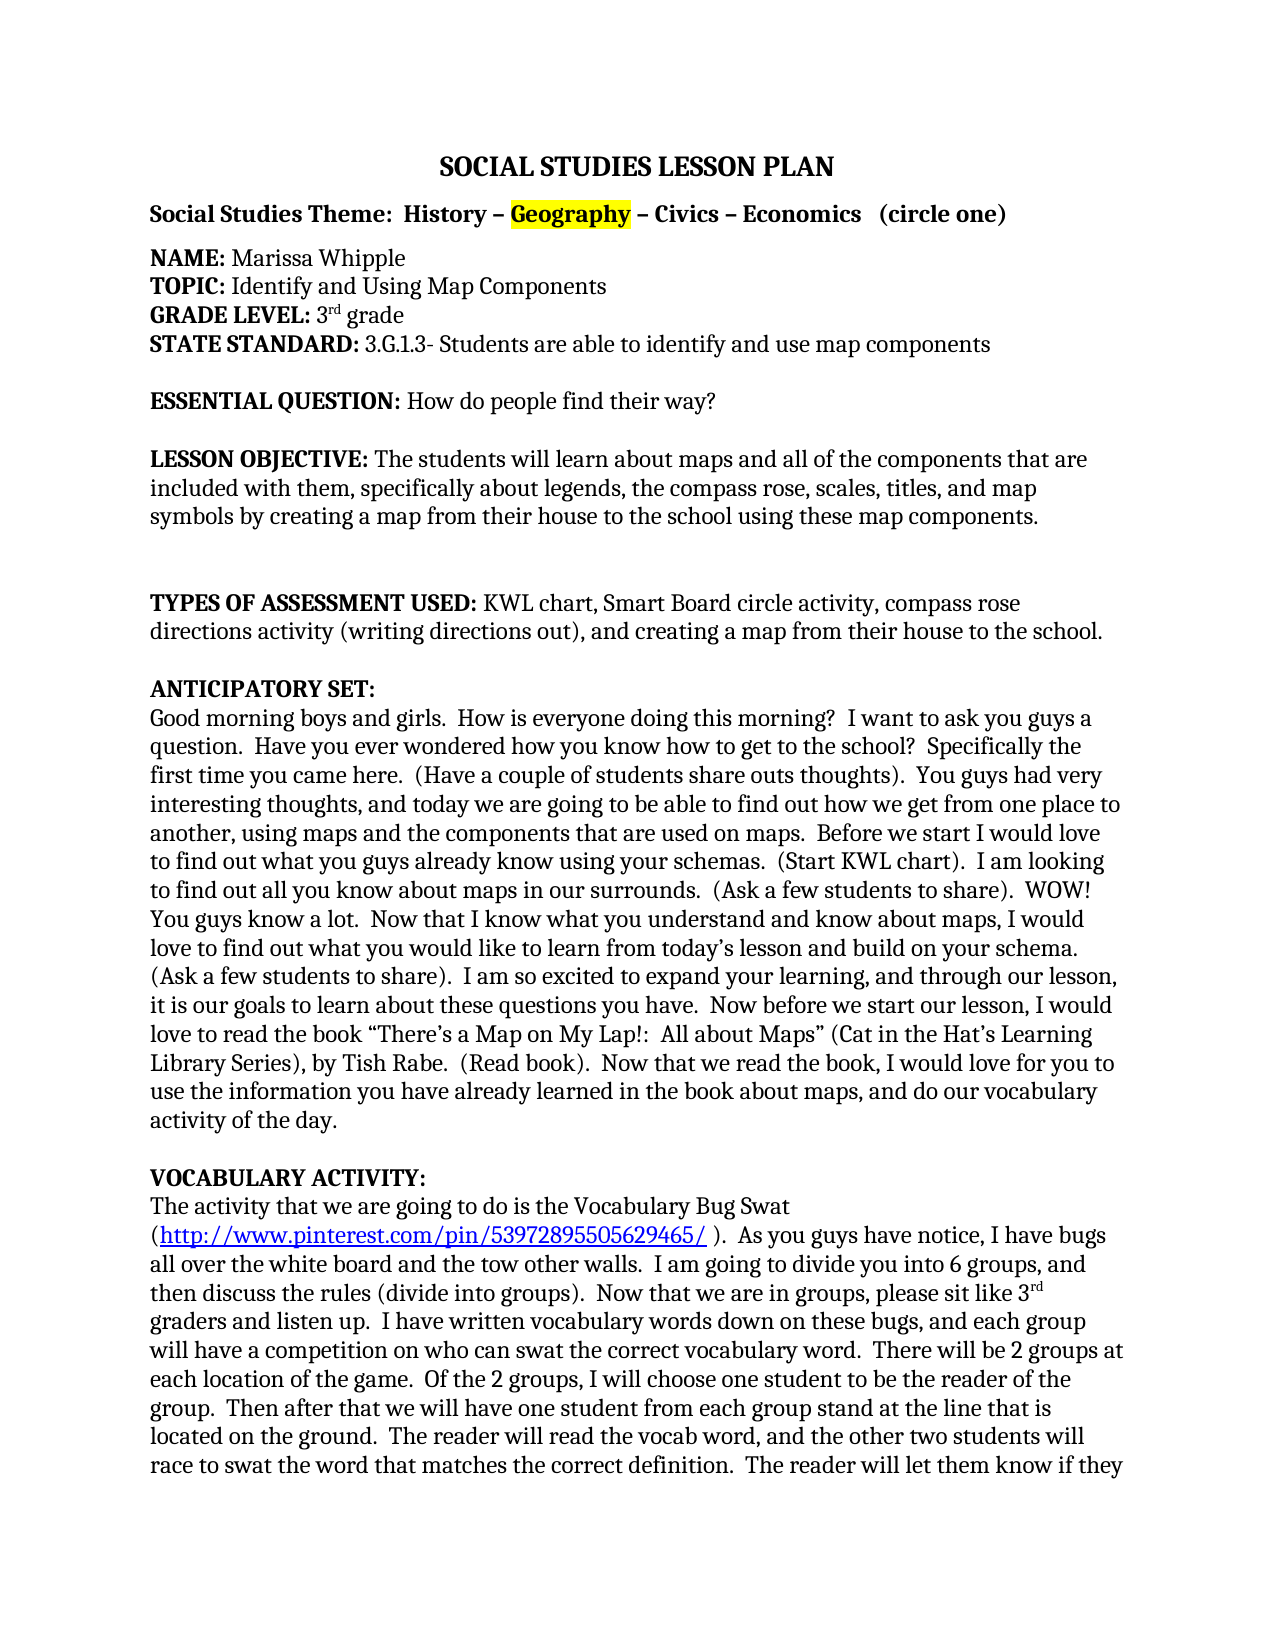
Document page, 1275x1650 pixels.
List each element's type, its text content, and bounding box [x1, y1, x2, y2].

text ESSENTIAL QUESTION: How do people find their way? [150, 387, 1125, 416]
text Good morning boys and girls. How is everyone doing this morning? I want to ask you guys a question. Have you ever wondered how you know how to get to the school? Specifically the first time you came here. (Have a couple of students share outs thoughts). You guys had very interesting thoughts, and today we are going to be able to find out how we get from one place to another, using maps and the components that are used on maps. Before we start I would love to find out what you guys already know using your schemas. (Start KWL chart). I am looking to find out all you know about maps in our surrounds. (Ask a few students to share). WOW! You guys know a lot. Now that I know what you understand and know about maps, I would love to find out what you would like to learn from today’s lesson and build on your schema. (Ask a few students to share). I am so excited to expand your learning, and through our lesson, it is our goals to learn about these questions you have. Now before we start our lesson, I would love to read the book “There’s a Map on My Lap!: All about Maps” (Cat in the Hat’s Learning Library Series), by Tish Rabe. (Read book). Now that we read the book, I would love for you to use the information you have already learned in the book about maps, and do our vocabulary activity of the day. [150, 703, 1125, 1135]
text Social Studies Theme: History – Geography – Civics – Economics (circle one) [150, 200, 511, 229]
text ANTICIPATORY SET: [150, 675, 1125, 703]
text GRADE LEVEL: 3rd grade [150, 301, 1125, 330]
text TOPIC: Identify and Using Map Components [150, 272, 1125, 301]
text Social Studies Theme: History – Geography – Civics – Economics (circle one) [631, 200, 1125, 229]
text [150, 1192, 1125, 1480]
text STATE STANDARD: 3.G.1.3- Students are able to identify and use map components [150, 330, 1125, 358]
text VOCABULARY ACTIVITY: [150, 1163, 1125, 1192]
text LESSON OBJECTIVE: The students will learn about maps and all of the components that are included with them, specifically about legends, the compass rose, scales, titles, and map symbols by creating a map from their house to the school using these map components. [150, 445, 1125, 531]
text SOCIAL STUDIES LESSON PLAN [150, 150, 1125, 183]
text TYPES OF ASSESSMENT USED: KWL chart, Smart Board circle activity, compass rose directions activity (writing directions out), and creating a map from their house to the school. [150, 588, 1125, 646]
text NAME: Marissa Whipple [150, 243, 1125, 272]
